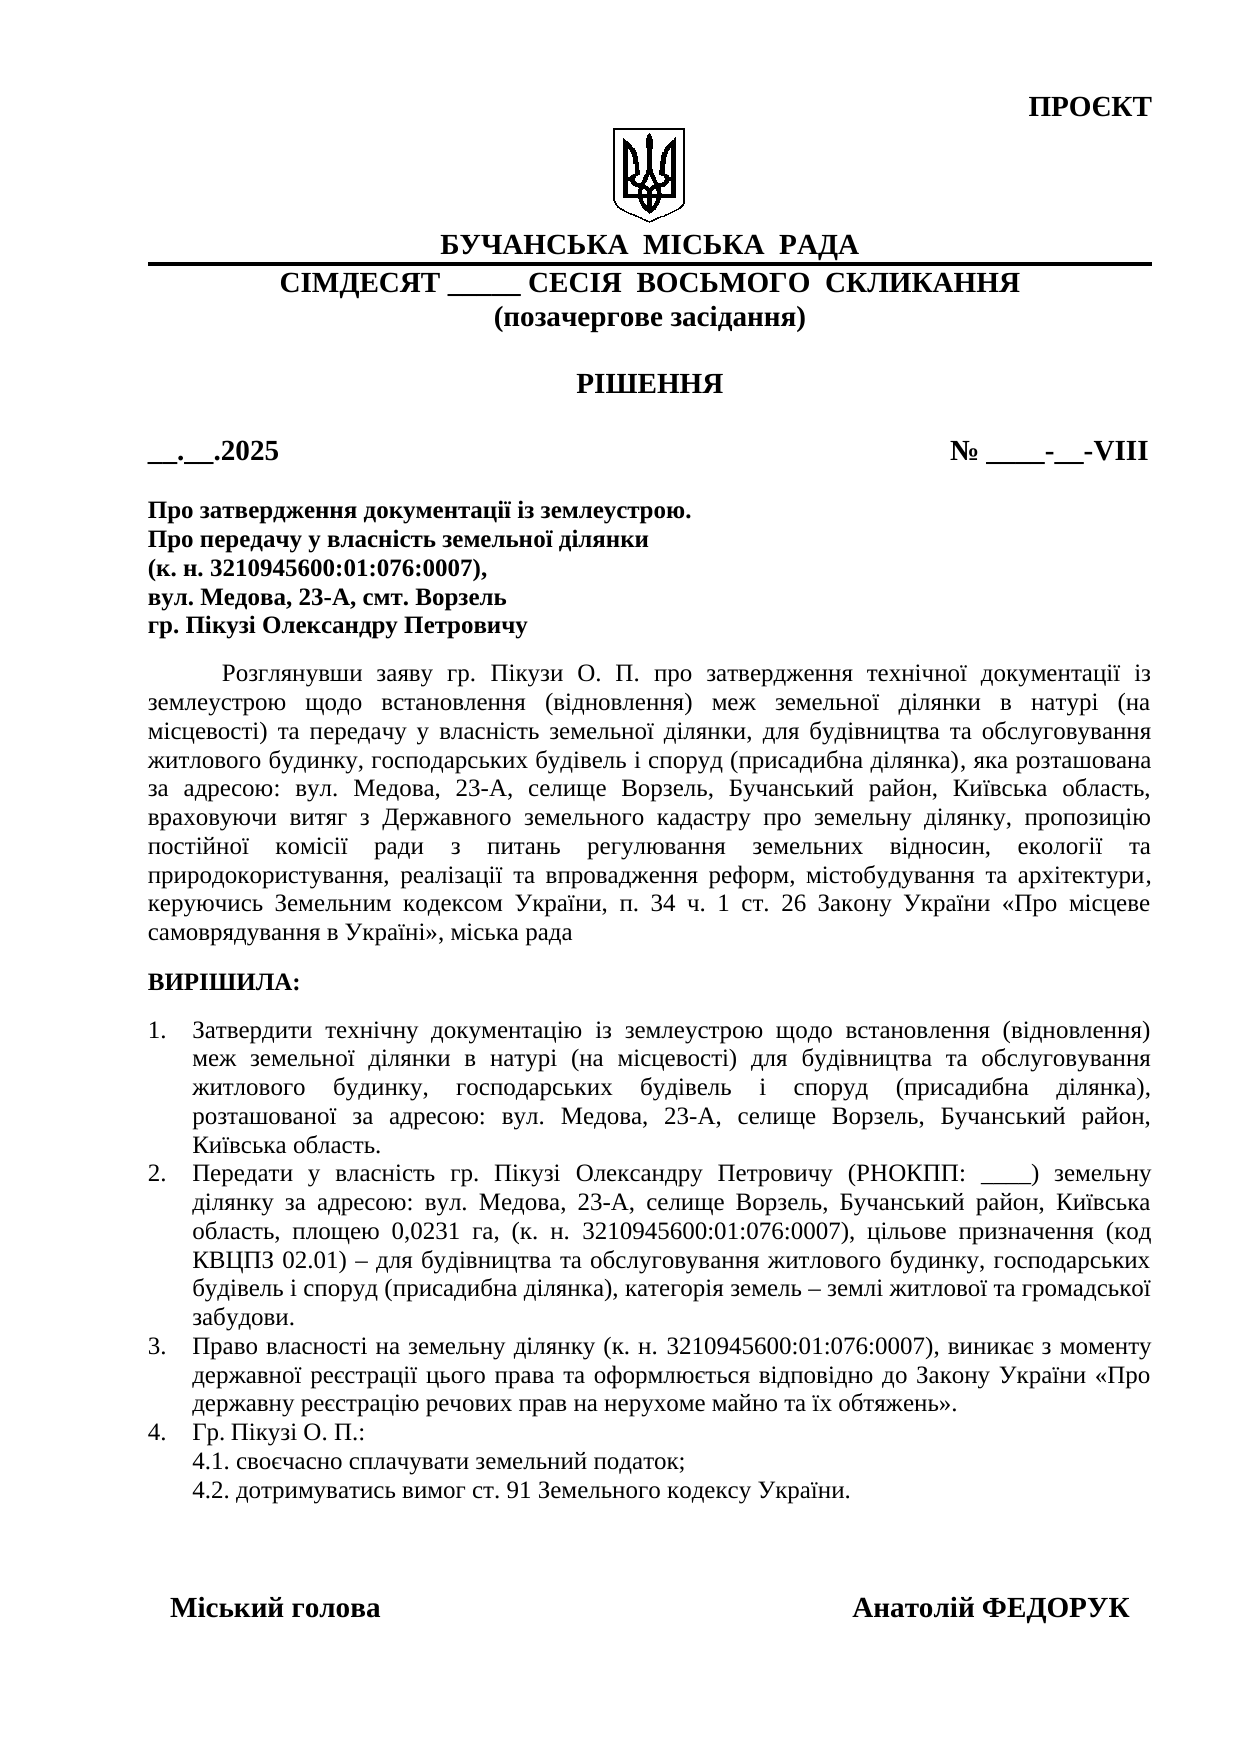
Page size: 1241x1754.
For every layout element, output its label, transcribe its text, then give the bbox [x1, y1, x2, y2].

text гр. Пікузі Олександру Петровичу [148, 611, 1152, 639]
text Про затвердження документації із землеустрою. [148, 496, 1152, 524]
text __.__.2025 № ____-__-VІІІ [148, 433, 1152, 467]
text СІМДЕСЯТ _____ СЕСІЯ ВОСЬМОГО СКЛИКАННЯ [148, 266, 1152, 299]
list Затвердити технічну документацію із землеустрою щодо встановлення (відновлення) меж земельної ділянки в натурі (на місцевості) для будівництва та обслуговування житлового будинку, господарських будівель і споруд (присадибна ділянка), розташованої за адресою: вул. Медова, 23-А, селище Ворзель, Бучанський район, Київська область. [148, 1015, 1152, 1158]
text БУЧАНСЬКА МІСЬКА РАДА [148, 227, 1152, 262]
text 4. Гр. Пікузі О. П.: [148, 1417, 1152, 1446]
text 4.2. дотримуватись вимог ст. 91 Земельного кодексу України. [192, 1475, 1152, 1503]
text ПРОЄКТ [148, 89, 1152, 122]
text Про передачу у власність земельної ділянки [148, 524, 1152, 553]
text ВИРІШИЛА: [148, 967, 1152, 996]
text (к. н. 3210945600:01:076:0007), [148, 553, 1152, 582]
text (позачергове засідання) [148, 299, 1152, 333]
list Право власності на земельну ділянку (к. н. 3210945600:01:076:0007), виникає з моменту державної реєстрації цього права та оформлюється відповідно до Закону України «Про державну реєстрацію речових прав на нерухоме майно та їх обтяжень». [148, 1331, 1152, 1417]
text Розглянувши заяву гр. Пікузи О. П. про затвердження технічної документації із землеустрою щодо встановлення (відновлення) меж земельної ділянки в натурі (на місцевості) та передачу у власність земельної ділянки, для будівництва та обслуговування житлового будинку, господарських будівель і споруд (присадибна ділянка), яка розташована за адресою: вул. Медова, 23-А, селище Ворзель, Бучанський район, Київська область, враховуючи витяг з Державного земельного кадастру про земельну ділянку, пропозицію постійної комісії ради з питань регулювання земельних відносин, екології та природокористування, реалізації та впровадження реформ, містобудування та архітектури, керуючись Земельним кодексом України, п. 34 ч. 1 ст. 26 Закону України «Про місцеве самоврядування в Україні», міська рада [148, 658, 1152, 946]
text 4.1. своєчасно сплачувати земельний податок; [192, 1446, 1152, 1475]
text вул. Медова, 23-А, смт. Ворзель [148, 582, 1152, 611]
text РІШЕННЯ [148, 366, 1152, 400]
text Міський голова Анатолій ФЕДОРУК [148, 1590, 1152, 1623]
list Передати у власність гр. Пікузі Олександру Петровичу (РНОКПП: ____) земельну ділянку за адресою: вул. Медова, 23-А, селище Ворзель, Бучанський район, Київська область, площею 0,0231 га, (к. н. 3210945600:01:076:0007), цільове призначення (код КВЦПЗ 02.01) – для будівництва та обслуговування житлового будинку, господарських будівель і споруд (присадибна ділянка), категорія земель – землі житлової та громадської забудови. [148, 1158, 1152, 1331]
